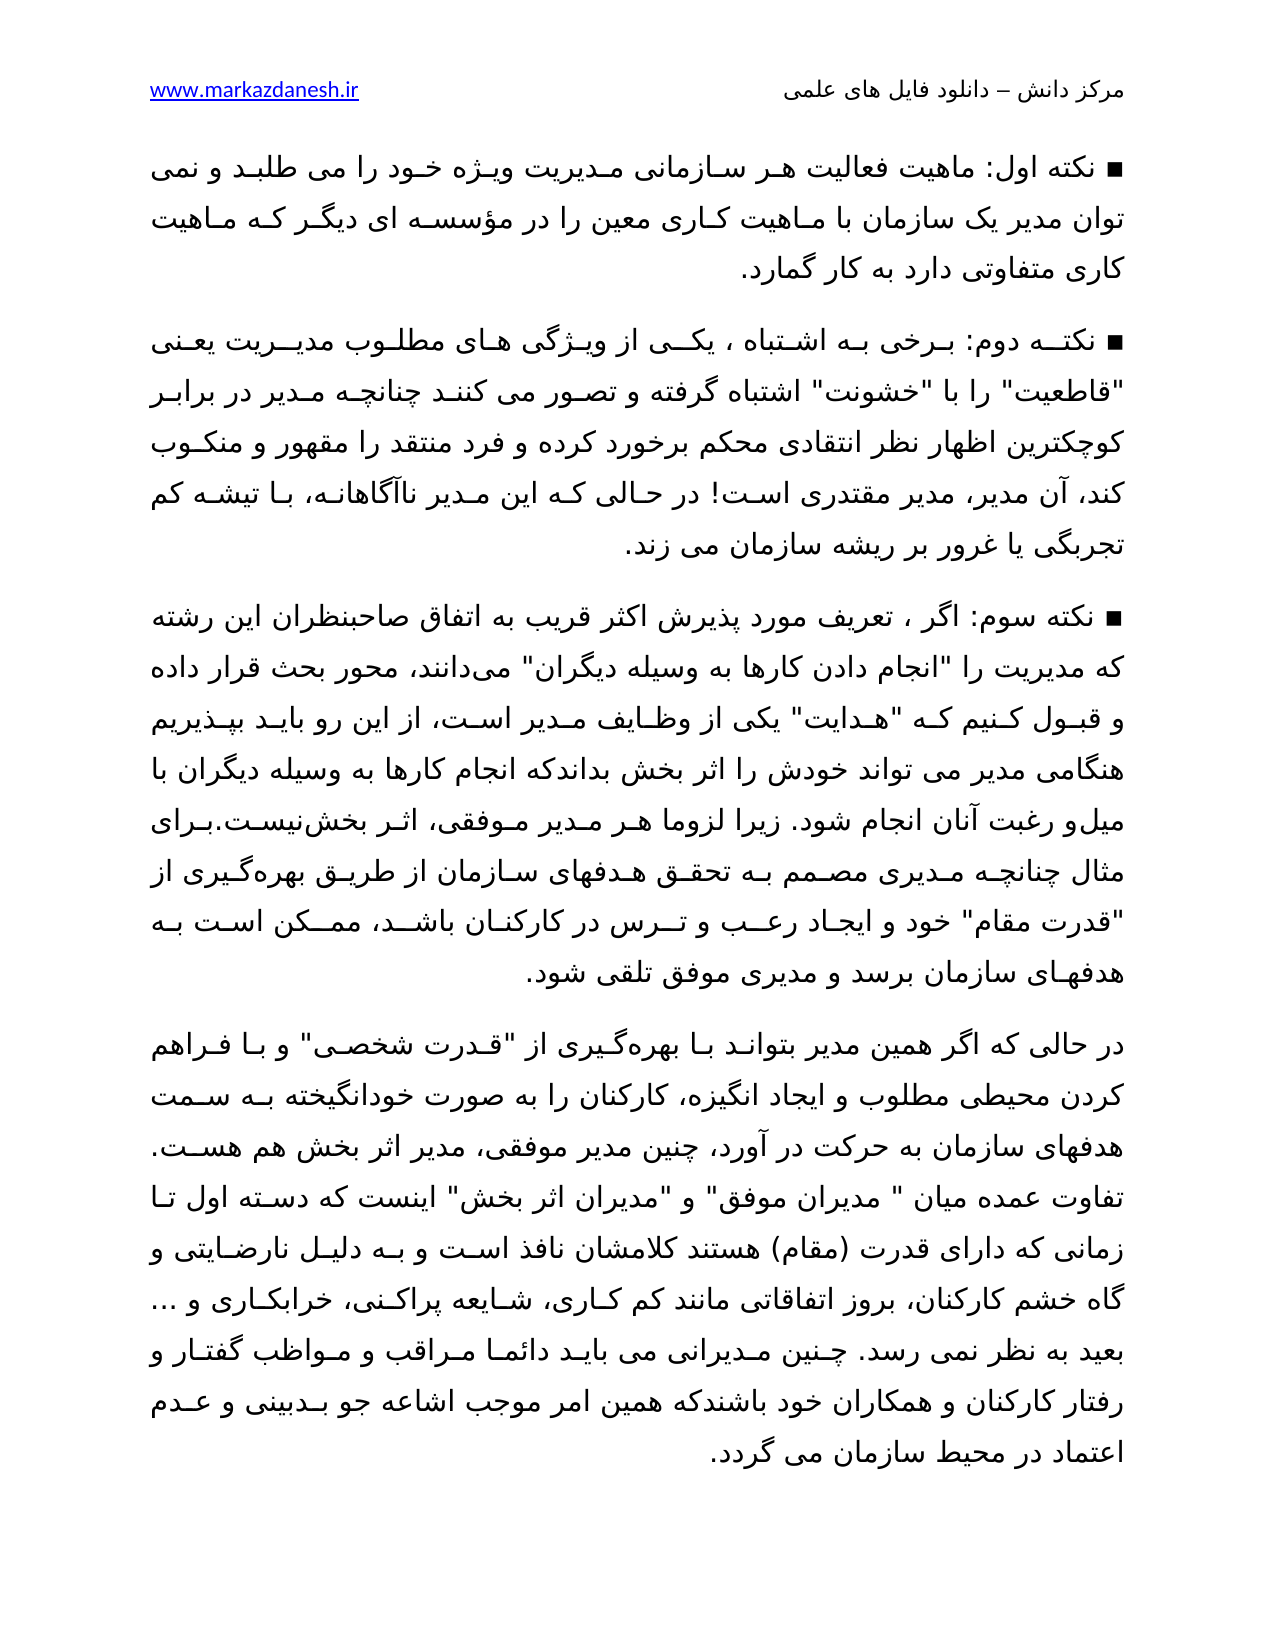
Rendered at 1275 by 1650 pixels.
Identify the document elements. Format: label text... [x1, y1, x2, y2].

text ▪ نکته اول: ماهیت فعالیت هر سازمانی مدیریت ویژه خود را می طلبد و نمی توان مدیر یک سازمان با ماهیت کاری معین را در مؤسسه ای دیگر که ماهیت کاری متفاوتی دارد به کار گمارد. [150, 150, 1125, 286]
text ▪ نکتـه دوم: برخی به اشتباه ، یکـی از ویژگی های مطلوب مدیـریت یعنی "قاطعیت" را با "خشونت" اشتباه گرفته و تصور می کنند چنانچه مدیر در برابر کوچکترین اظهار نظر انتقادی محکم برخورد کرده و فرد منتقد را مقهور و منکوب کند، آن مدیر، مدیر مقتدری است! در حالی که این مدیر ناآگاهانه، با تیشه کم تجربگی یا غرور بر ریشه سازمان می زند. [150, 324, 1125, 561]
text ▪ نکته سوم: اگر ، تعریف مورد پذیرش اکثر قریب به اتفاق صاحبنظران این رشته که مدیریت را "انجام دادن کارها به وسیله دیگران" می‌دانند، محور بحث قرار داده و قبول کنیم که "هدایت" یکی از وظایف مدیر است، از این رو ‌باید بپذیریم هنگامی مدیر می تواند خودش‌ را اثر بخش بداند‌که انجام کارها به وسیله دیگران با میل‌و رغبت آنان انجام شود. زیرا لزوما هر مدیر موفقی، اثر بخش‌نیست.‌برای‌ مثال‌ چنانچه ‌مدیری ‌مصمم به تحقق هدفهای سازمان از طریق بهره‌گیری از "قدرت مقام" خود و ایجـاد رعـب و تـرس در کارکنان باشـد، ممـکن است به هدفهـای سازمان برسد و مدیری موفق تلقی شود. [150, 599, 1125, 990]
text در حالی که اگر همین مدیر بتواند با بهره‌گیری از "قدرت شخصی" و با فراهم کردن محیطی مطلوب و ایجاد انگیزه، کارکنان را به صورت خودانگیخته به سمت هدفهای سازمان به حرکت در آورد، چنین مدیر موفقی، مدیر اثر بخش هم هست. تفاوت عمده میان " مدیران موفق" و "مدیران اثر بخش" اینست که دسته اول تا زمانی که دارای قدرت (مقام) هستند کلامشان نافذ است و به دلیل نارضایتی و گاه خشم کارکنان، بروز اتفاقاتی مانند کم کاری، شایعه پراکنی، خرابکاری و ... بعید به نظر نمی رسد. چنین مدیرانی می باید دائما مراقب و مواظب گفتار و رفتار کارکنان و همکاران خود باشندکه همین امر موجب اشاعه جو بدبینی و عدم اعتماد در محیط سازمان می گردد. [150, 1027, 1125, 1469]
